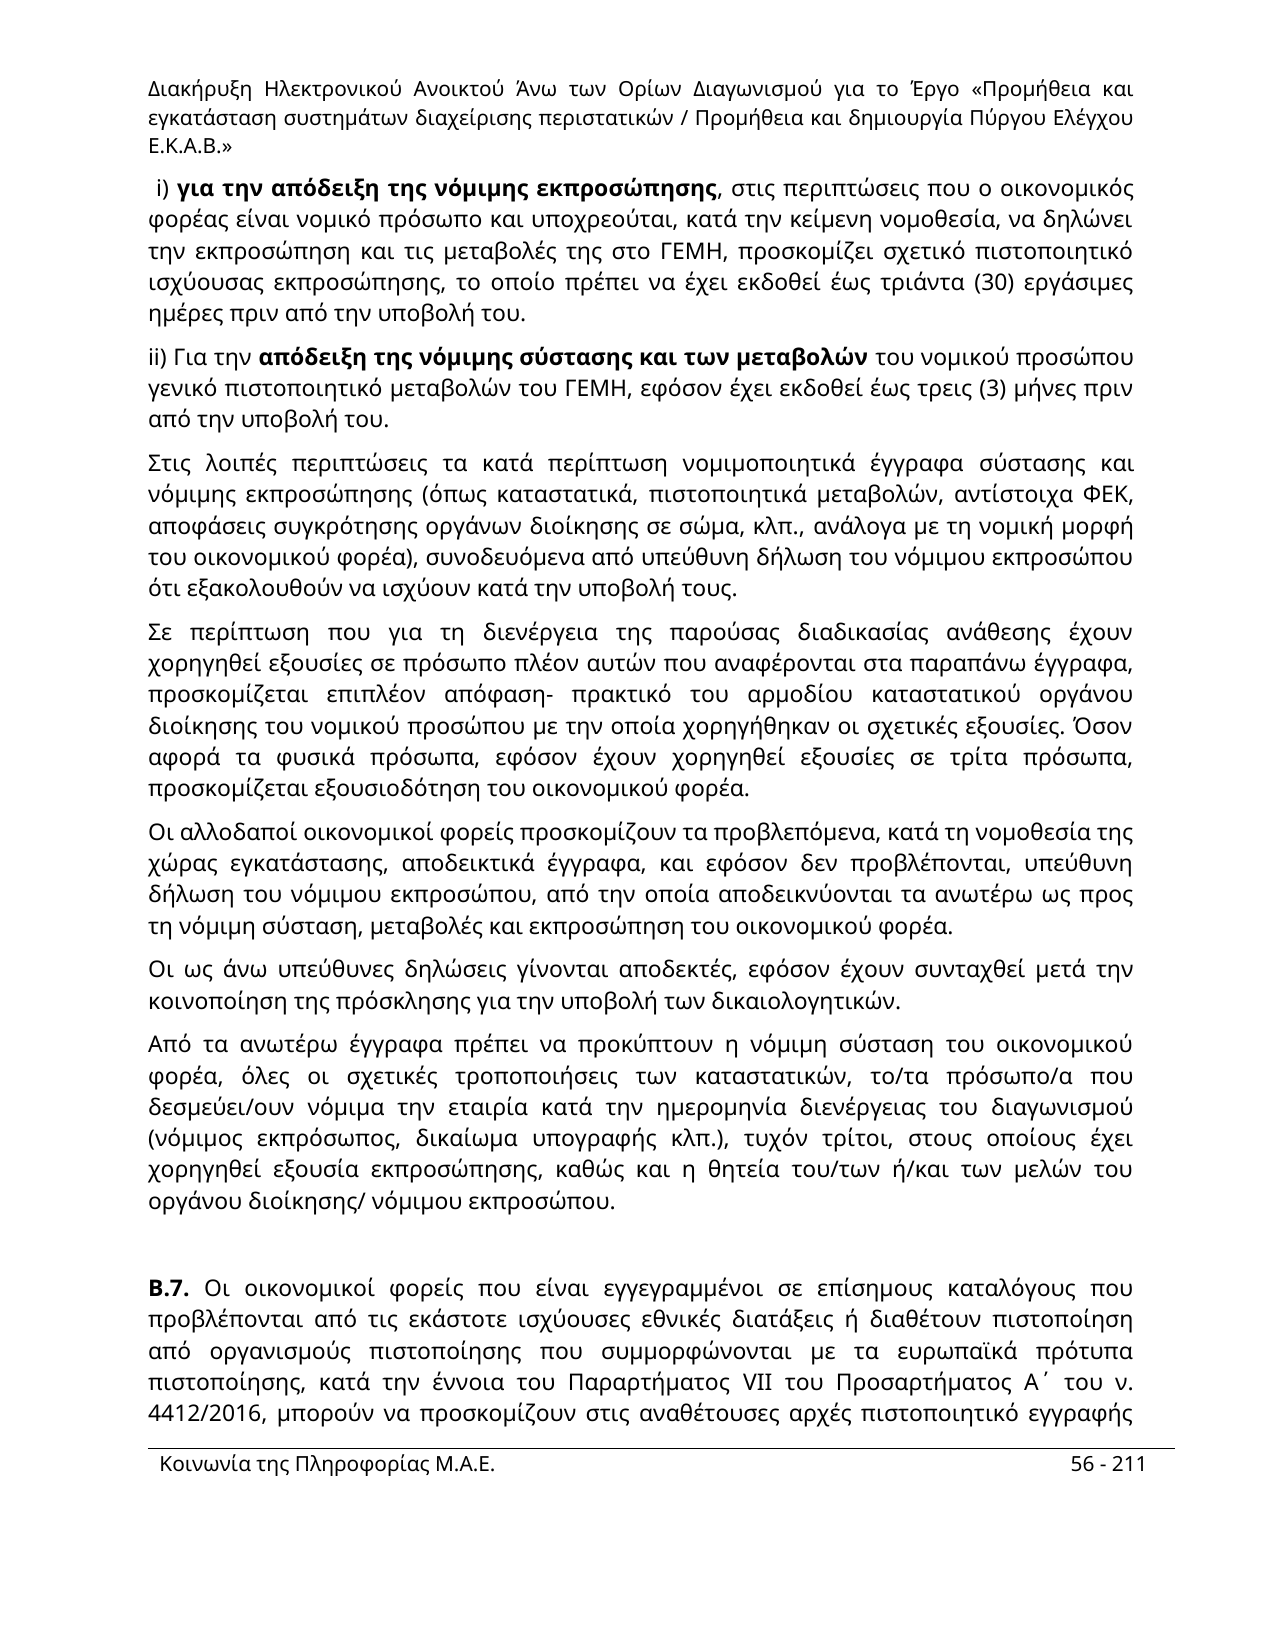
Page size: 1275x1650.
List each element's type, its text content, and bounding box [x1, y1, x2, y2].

text ii) Για την απόδειξη της νόμιμης σύστασης και των μεταβολών του νομικού προσώπου γενικό πιστοποιητικό μεταβολών του ΓΕΜΗ, εφόσον έχει εκδοθεί έως τρεις (3) μήνες πριν από την υποβολή του. [148, 341, 1134, 435]
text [148, 1272, 1134, 1428]
text Οι αλλοδαποί οικονομικοί φορείς προσκομίζουν τα προβλεπόμενα, κατά τη νομοθεσία της χώρας εγκατάστασης, αποδεικτικά έγγραφα, και εφόσον δεν προβλέπονται, υπεύθυνη δήλωση του νόμιμου εκπροσώπου, από την οποία αποδεικνύονται τα ανωτέρω ως προς τη νόμιμη σύσταση, μεταβολές και εκπροσώπηση του οικονομικού φορέα. [148, 816, 1134, 941]
text Στις λοιπές περιπτώσεις τα κατά περίπτωση νομιμοποιητικά έγγραφα σύστασης και νόμιμης εκπροσώπησης (όπως καταστατικά, πιστοποιητικά μεταβολών, αντίστοιχα ΦΕΚ, αποφάσεις συγκρότησης οργάνων διοίκησης σε σώμα, κλπ., ανάλογα με τη νομική μορφή του οικονομικού φορέα), συνοδευόμενα από υπεύθυνη δήλωση του νόμιμου εκπροσώπου ότι εξακολουθούν να ισχύουν κατά την υποβολή τους. [148, 447, 1134, 603]
text Σε περίπτωση που για τη διενέργεια της παρούσας διαδικασίας ανάθεσης έχουν χορηγηθεί εξουσίες σε πρόσωπο πλέον αυτών που αναφέρονται στα παραπάνω έγγραφα, προσκομίζεται επιπλέον απόφαση- πρακτικό του αρμοδίου καταστατικού οργάνου διοίκησης του νομικού προσώπου με την οποία χορηγήθηκαν οι σχετικές εξουσίες. Όσον αφορά τα φυσικά πρόσωπα, εφόσον έχουν χορηγηθεί εξουσίες σε τρίτα πρόσωπα, προσκομίζεται εξουσιοδότηση του οικονομικού φορέα. [148, 616, 1134, 803]
text Από τα ανωτέρω έγγραφα πρέπει να προκύπτουν η νόμιμη σύσταση του οικονομικού φορέα, όλες οι σχετικές τροποποιήσεις των καταστατικών, το/τα πρόσωπο/α που δεσμεύει/ουν νόμιμα την εταιρία κατά την ημερομηνία διενέργειας του διαγωνισμού (νόμιμος εκπρόσωπος, δικαίωμα υπογραφής κλπ.), τυχόν τρίτοι, στους οποίους έχει χορηγηθεί εξουσία εκπροσώπησης, καθώς και η θητεία του/των ή/και των μελών του οργάνου διοίκησης/ νόμιμου εκπροσώπου. [148, 1028, 1134, 1216]
text Οι ως άνω υπεύθυνες δηλώσεις γίνονται αποδεκτές, εφόσον έχουν συνταχθεί μετά την κοινοποίηση της πρόσκλησης για την υποβολή των δικαιολογητικών. [148, 953, 1134, 1016]
text i) για την απόδειξη της νόμιμης εκπροσώπησης, στις περιπτώσεις που ο οικονομικός φορέας είναι νομικό πρόσωπο και υποχρεούται, κατά την κείμενη νομοθεσία, να δηλώνει την εκπροσώπηση και τις μεταβολές της στο ΓΕΜΗ, προσκομίζει σχετικό πιστοποιητικό ισχύουσας εκπροσώπησης, το οποίο πρέπει να έχει εκδοθεί έως τριάντα (30) εργάσιμες ημέρες πριν από την υποβολή του. [148, 172, 1134, 328]
